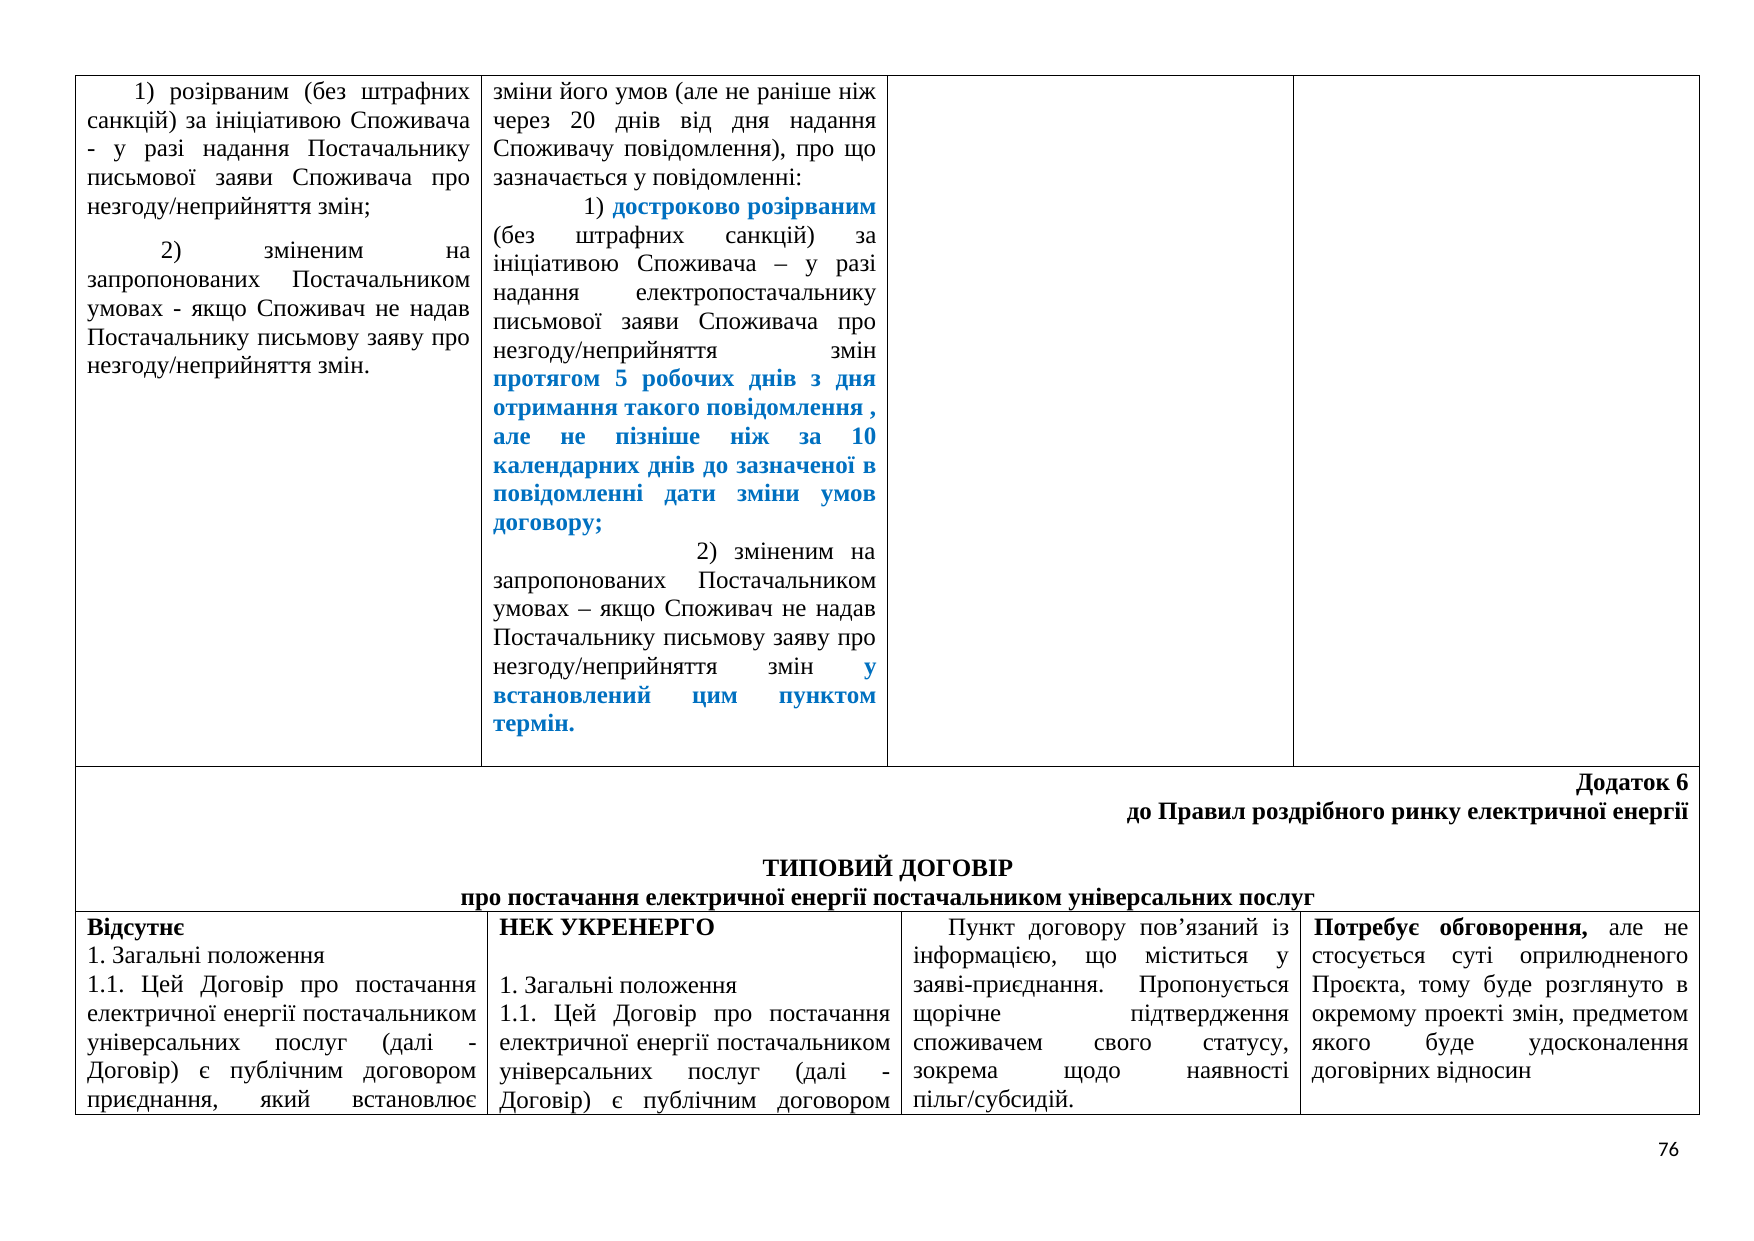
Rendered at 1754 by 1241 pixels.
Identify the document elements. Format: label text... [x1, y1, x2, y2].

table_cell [482, 76, 887, 766]
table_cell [1294, 76, 1699, 766]
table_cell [1301, 912, 1699, 1113]
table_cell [888, 76, 1293, 766]
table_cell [902, 912, 1300, 1113]
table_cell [76, 912, 487, 1113]
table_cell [488, 912, 901, 1113]
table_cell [76, 76, 481, 766]
table_cell Додаток 6 до Правил роздрібного ринку електричної енергії ТИПОВИЙ ДОГОВІР про постачання електричної енергії постачальником універсальних послуг [76, 767, 1699, 911]
